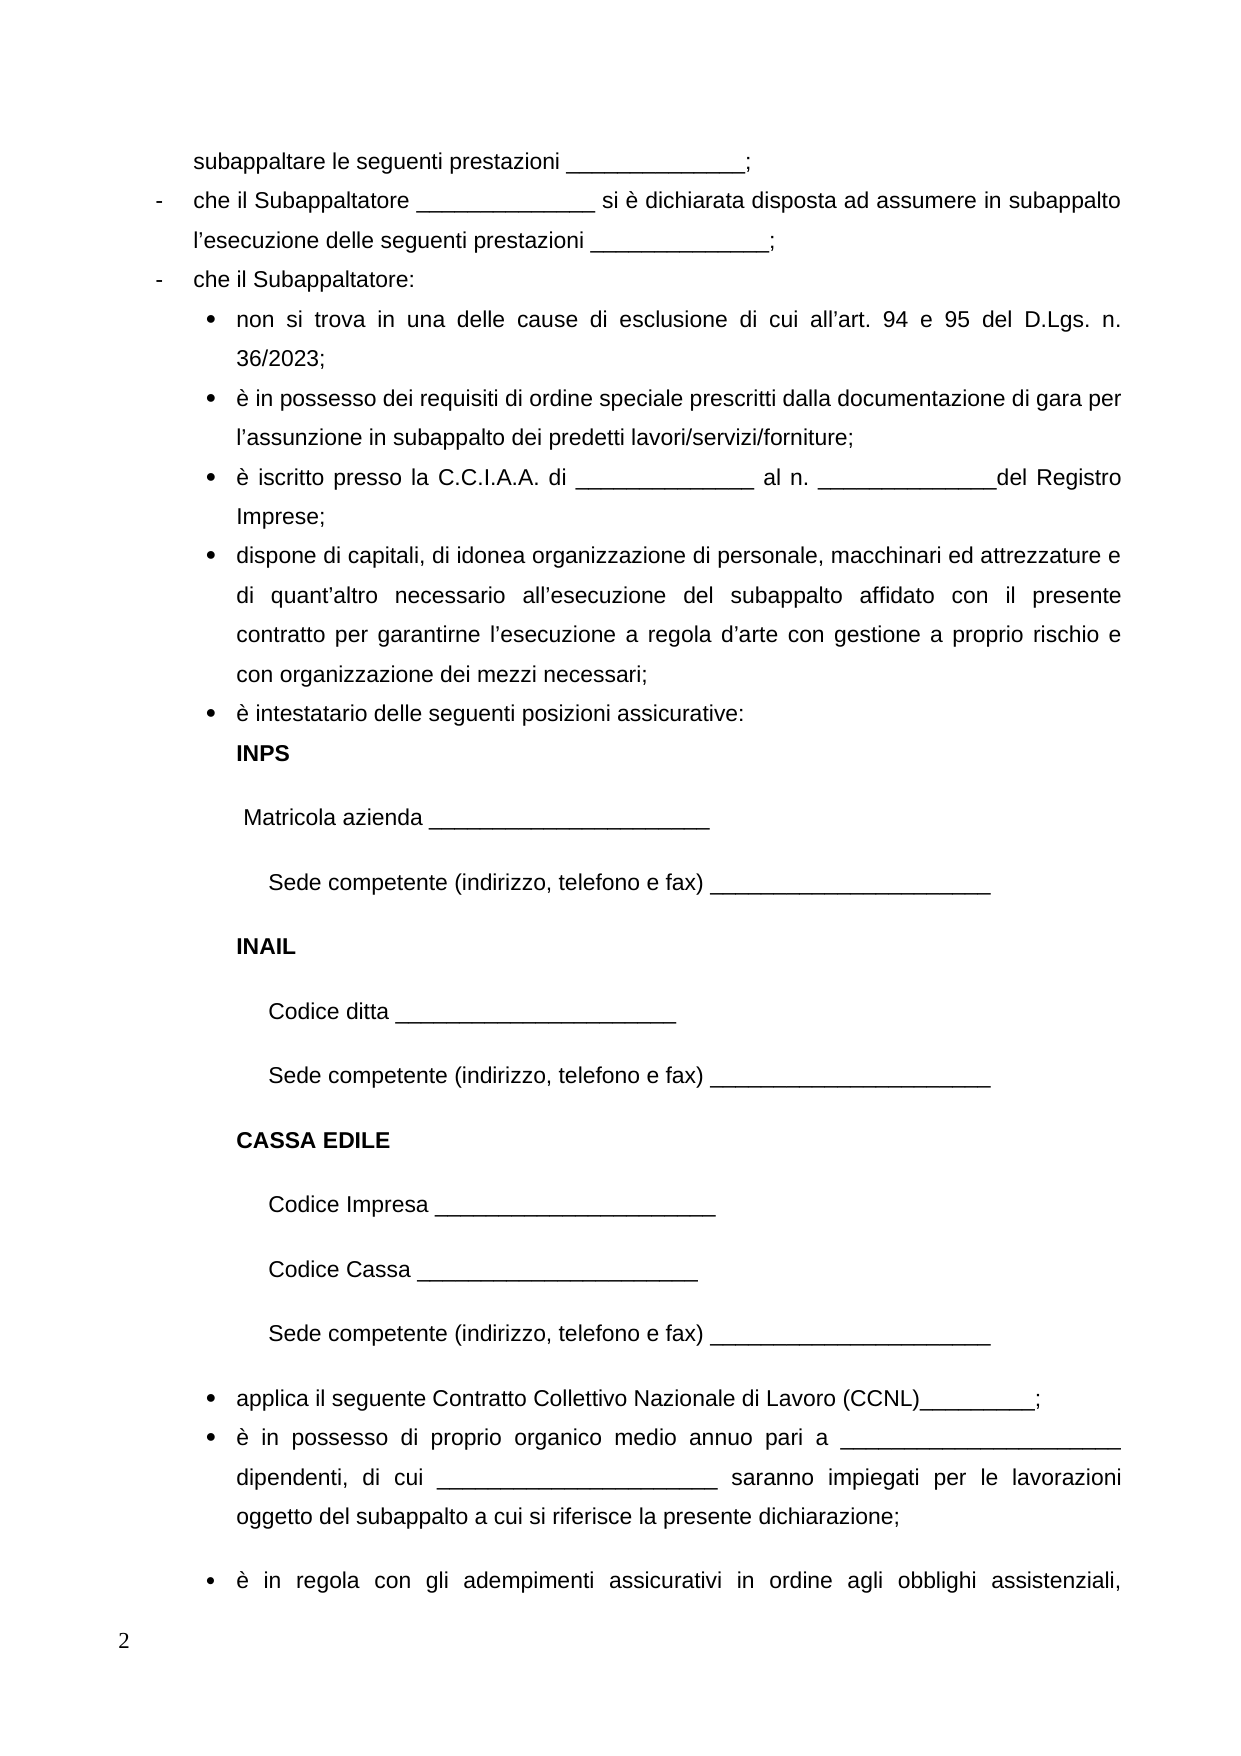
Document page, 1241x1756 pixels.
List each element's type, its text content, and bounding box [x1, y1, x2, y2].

list applica il seguente Contratto Collettivo Nazionale di Lavoro (CCNL)_________; [207, 1384, 1122, 1411]
list non si trova in una delle cause di esclusione di cui all’art. 94 e 95 del D.Lgs. n. 36/2023; [207, 306, 1122, 371]
list che il Subappaltatore ______________ si è dichiarata disposta ad assumere in subappalto l’esecuzione delle seguenti prestazioni ______________; [156, 187, 1122, 253]
text Sede competente (indirizzo, telefono e fax) ______________________ [187, 869, 1122, 895]
text Codice ditta ______________________ [187, 998, 1122, 1024]
text CASSA EDILE [156, 1127, 1122, 1153]
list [156, 148, 1122, 174]
text Matricola azienda ______________________ [162, 804, 1122, 831]
text Codice Impresa ______________________ [187, 1191, 1122, 1217]
list è intestatario delle seguenti posizioni assicurative: [207, 700, 1122, 727]
text Codice Cassa ______________________ [187, 1256, 1122, 1282]
list dispone di capitali, di idonea organizzazione di personale, macchinari ed attrezzature e di quant’altro necessario all’esecuzione del subappalto affidato con il presente contratto per garantirne l’esecuzione a regola d’arte con gestione a proprio rischio e con organizzazione dei mezzi necessari; [207, 542, 1122, 687]
text Sede competente (indirizzo, telefono e fax) ______________________ [187, 1320, 1122, 1346]
text INPS [156, 740, 1122, 766]
list è in possesso di proprio organico medio annuo pari a ______________________ dipendenti, di cui ______________________ saranno impiegati per le lavorazioni oggetto del subappalto a cui si riferisce la presente dichiarazione; [207, 1424, 1122, 1529]
list è in possesso dei requisiti di ordine speciale prescritti dalla documentazione di gara per l’assunzione in subappalto dei predetti lavori/servizi/forniture; [207, 384, 1122, 450]
list che il Subappaltatore: [156, 266, 1122, 292]
text Sede competente (indirizzo, telefono e fax) ______________________ [187, 1062, 1122, 1088]
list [207, 1567, 1122, 1594]
list è iscritto presso la C.C.I.A.A. di ______________ al n. ______________del Registro Imprese; [207, 463, 1122, 529]
text INAIL [156, 933, 1122, 959]
